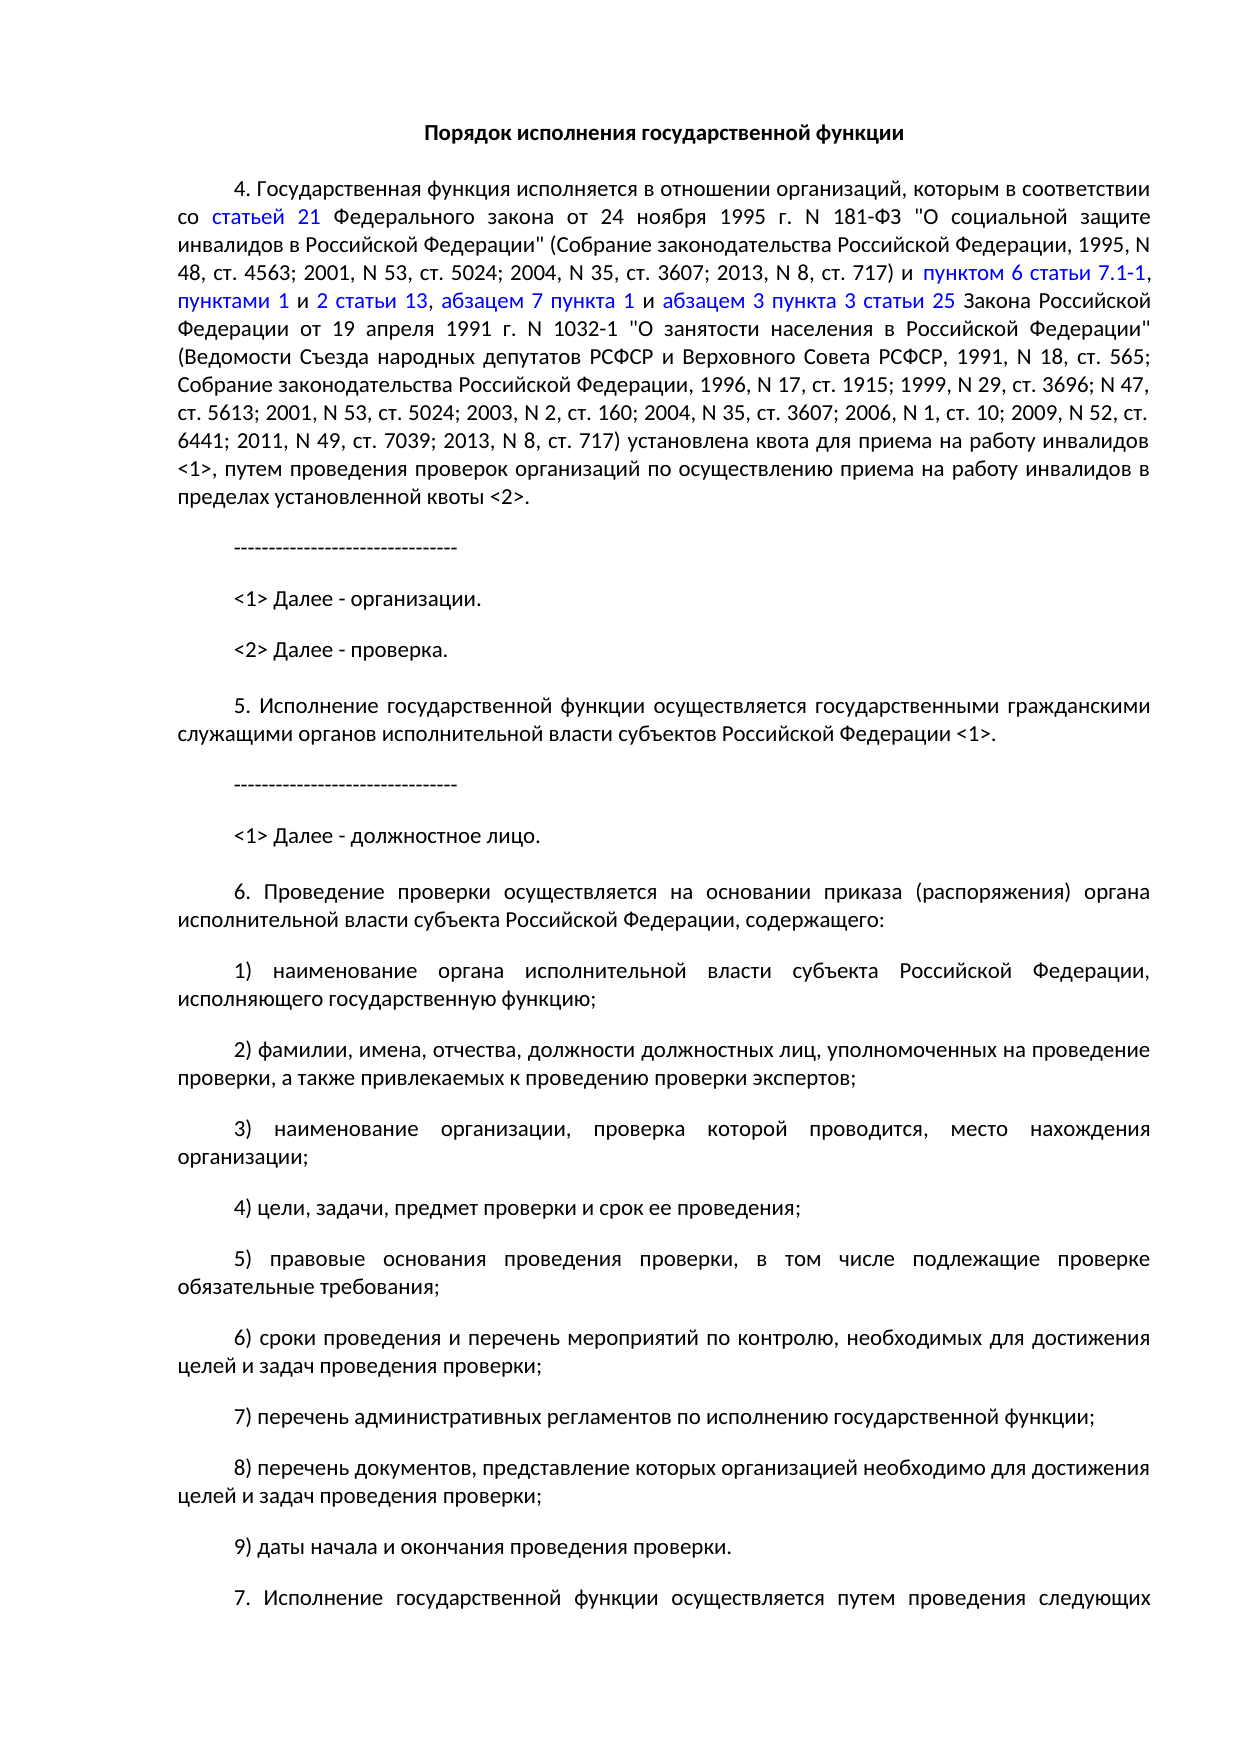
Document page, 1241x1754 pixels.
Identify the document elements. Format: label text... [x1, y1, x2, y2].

text 9) даты начала и окончания проведения проверки. [177, 1532, 1152, 1560]
text 2) фамилии, имена, отчества, должности должностных лиц, уполномоченных на проведение проверки, а также привлекаемых к проведению проверки экспертов; [177, 1035, 1152, 1091]
text 1) наименование органа исполнительной власти субъекта Российской Федерации, исполняющего государственную функцию; [177, 956, 1152, 1012]
text 4. Государственная функция исполняется в отношении организаций, которым в соответствии со статьей 21 Федерального закона от 24 ноября 1995 г. N 181-ФЗ "О социальной защите инвалидов в Российской Федерации" (Собрание законодательства Российской Федерации, 1995, N 48, ст. 4563; 2001, N 53, ст. 5024; 2004, N 35, ст. 3607; 2013, N 8, ст. 717) и пунктом 6 статьи 7.1-1, пунктами 1 и 2 статьи 13, абзацем 7 пункта 1 и абзацем 3 пункта 3 статьи 25 Закона Российской Федерации от 19 апреля 1991 г. N 1032-1 "О занятости населения в Российской Федерации" (Ведомости Съезда народных депутатов РСФСР и Верховного Совета РСФСР, 1991, N 18, ст. 565; Собрание законодательства Российской Федерации, 1996, N 17, ст. 1915; 1999, N 29, ст. 3696; N 47, ст. 5613; 2001, N 53, ст. 5024; 2003, N 2, ст. 160; 2004, N 35, ст. 3607; 2006, N 1, ст. 10; 2009, N 52, ст. 6441; 2011, N 49, ст. 7039; 2013, N 8, ст. 717) установлена квота для приема на работу инвалидов <1>, путем проведения проверок организаций по осуществлению приема на работу инвалидов в пределах установленной квоты <2>. [177, 174, 1152, 510]
text <2> Далее - проверка. [177, 635, 1152, 663]
text -------------------------------- [177, 533, 1152, 561]
text <1> Далее - организации. [177, 584, 1152, 612]
text 6) сроки проведения и перечень мероприятий по контролю, необходимых для достижения целей и задач проведения проверки; [177, 1323, 1152, 1379]
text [177, 1583, 1152, 1611]
text 4) цели, задачи, предмет проверки и срок ее проведения; [177, 1193, 1152, 1221]
text 3) наименование организации, проверка которой проводится, место нахождения организации; [177, 1114, 1152, 1170]
text 5) правовые основания проведения проверки, в том числе подлежащие проверке обязательные требования; [177, 1244, 1152, 1300]
text 7) перечень административных регламентов по исполнению государственной функции; [177, 1402, 1152, 1430]
text 6. Проведение проверки осуществляется на основании приказа (распоряжения) органа исполнительной власти субъекта Российской Федерации, содержащего: [177, 877, 1152, 933]
text -------------------------------- [177, 770, 1152, 798]
text <1> Далее - должностное лицо. [177, 821, 1152, 849]
text 5. Исполнение государственной функции осуществляется государственными гражданскими служащими органов исполнительной власти субъектов Российской Федерации <1>. [177, 691, 1152, 747]
text 8) перечень документов, представление которых организацией необходимо для достижения целей и задач проведения проверки; [177, 1453, 1152, 1509]
title Порядок исполнения государственной функции [177, 118, 1152, 146]
